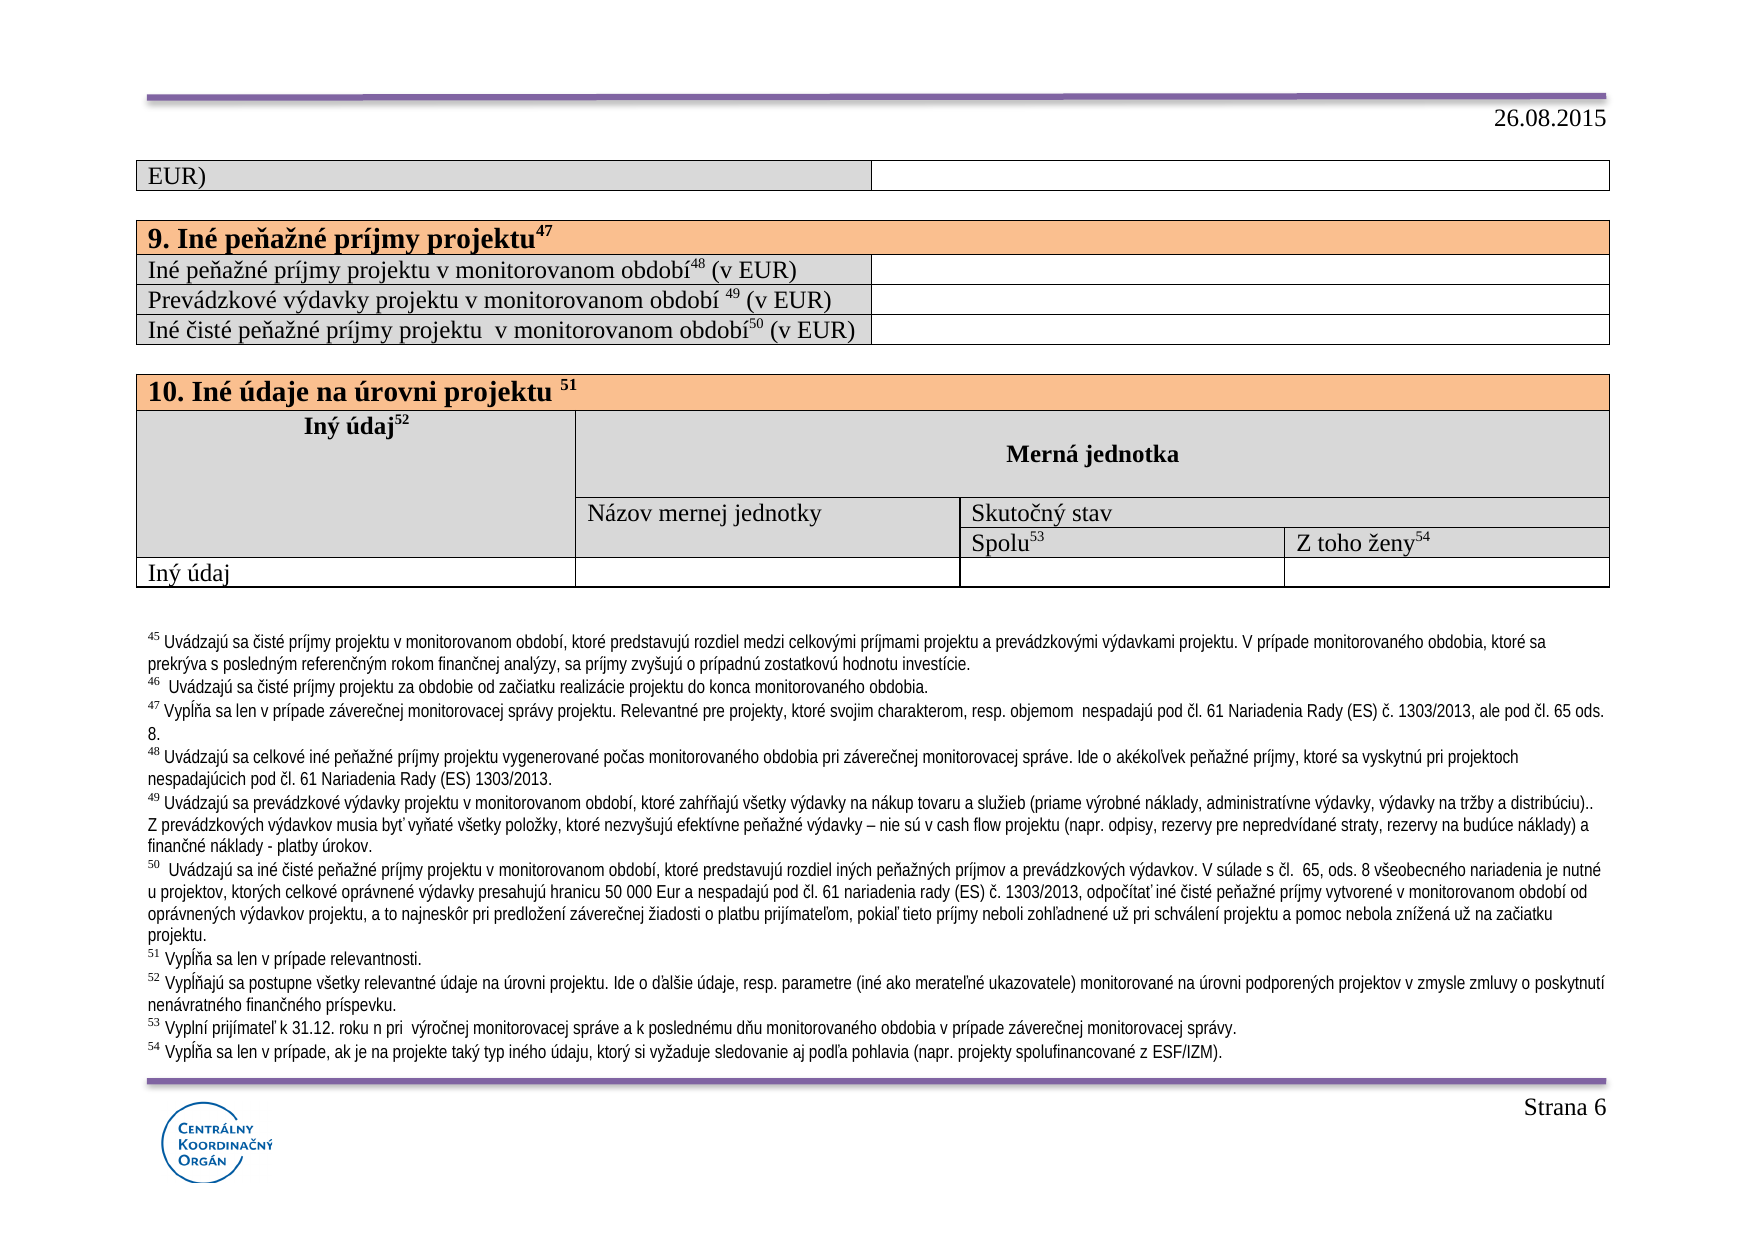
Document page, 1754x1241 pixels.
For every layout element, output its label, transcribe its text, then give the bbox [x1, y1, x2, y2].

table_header 10. Iné údaje na úrovni projektu [137, 375, 1609, 410]
table_cell [872, 255, 1609, 284]
table_cell Kumulované čisté príjmy projektu od začiatku realizácie projektu (v EUR) [137, 161, 871, 190]
table_header 9. Iné peňažné príjmy projektu [137, 221, 1609, 254]
table_cell [1285, 558, 1609, 586]
table_cell [961, 558, 1284, 586]
table_cell [872, 161, 1609, 190]
table_cell Iný údaj [137, 558, 575, 586]
table_cell Merná jednotka [576, 411, 1609, 497]
table_cell Iné čisté peňažné príjmy projektu v monitorovanom období (v EUR) [137, 315, 871, 344]
table_cell [872, 315, 1609, 344]
table_cell Skutočný stav [961, 498, 1609, 527]
table_cell Spolu [961, 528, 1284, 557]
table_cell Prevádzkové výdavky projektu v monitorovanom období (v EUR) [137, 285, 871, 314]
table_cell Z toho ženy [1285, 528, 1609, 557]
table_cell Názov mernej jednotky [576, 498, 959, 557]
table_cell Iný údaj [137, 411, 575, 557]
picture [159, 1101, 272, 1182]
table_cell Iné peňažné príjmy projektu v monitorovanom období (v EUR) [137, 255, 871, 284]
table_cell [576, 558, 959, 586]
table_cell [872, 285, 1609, 314]
